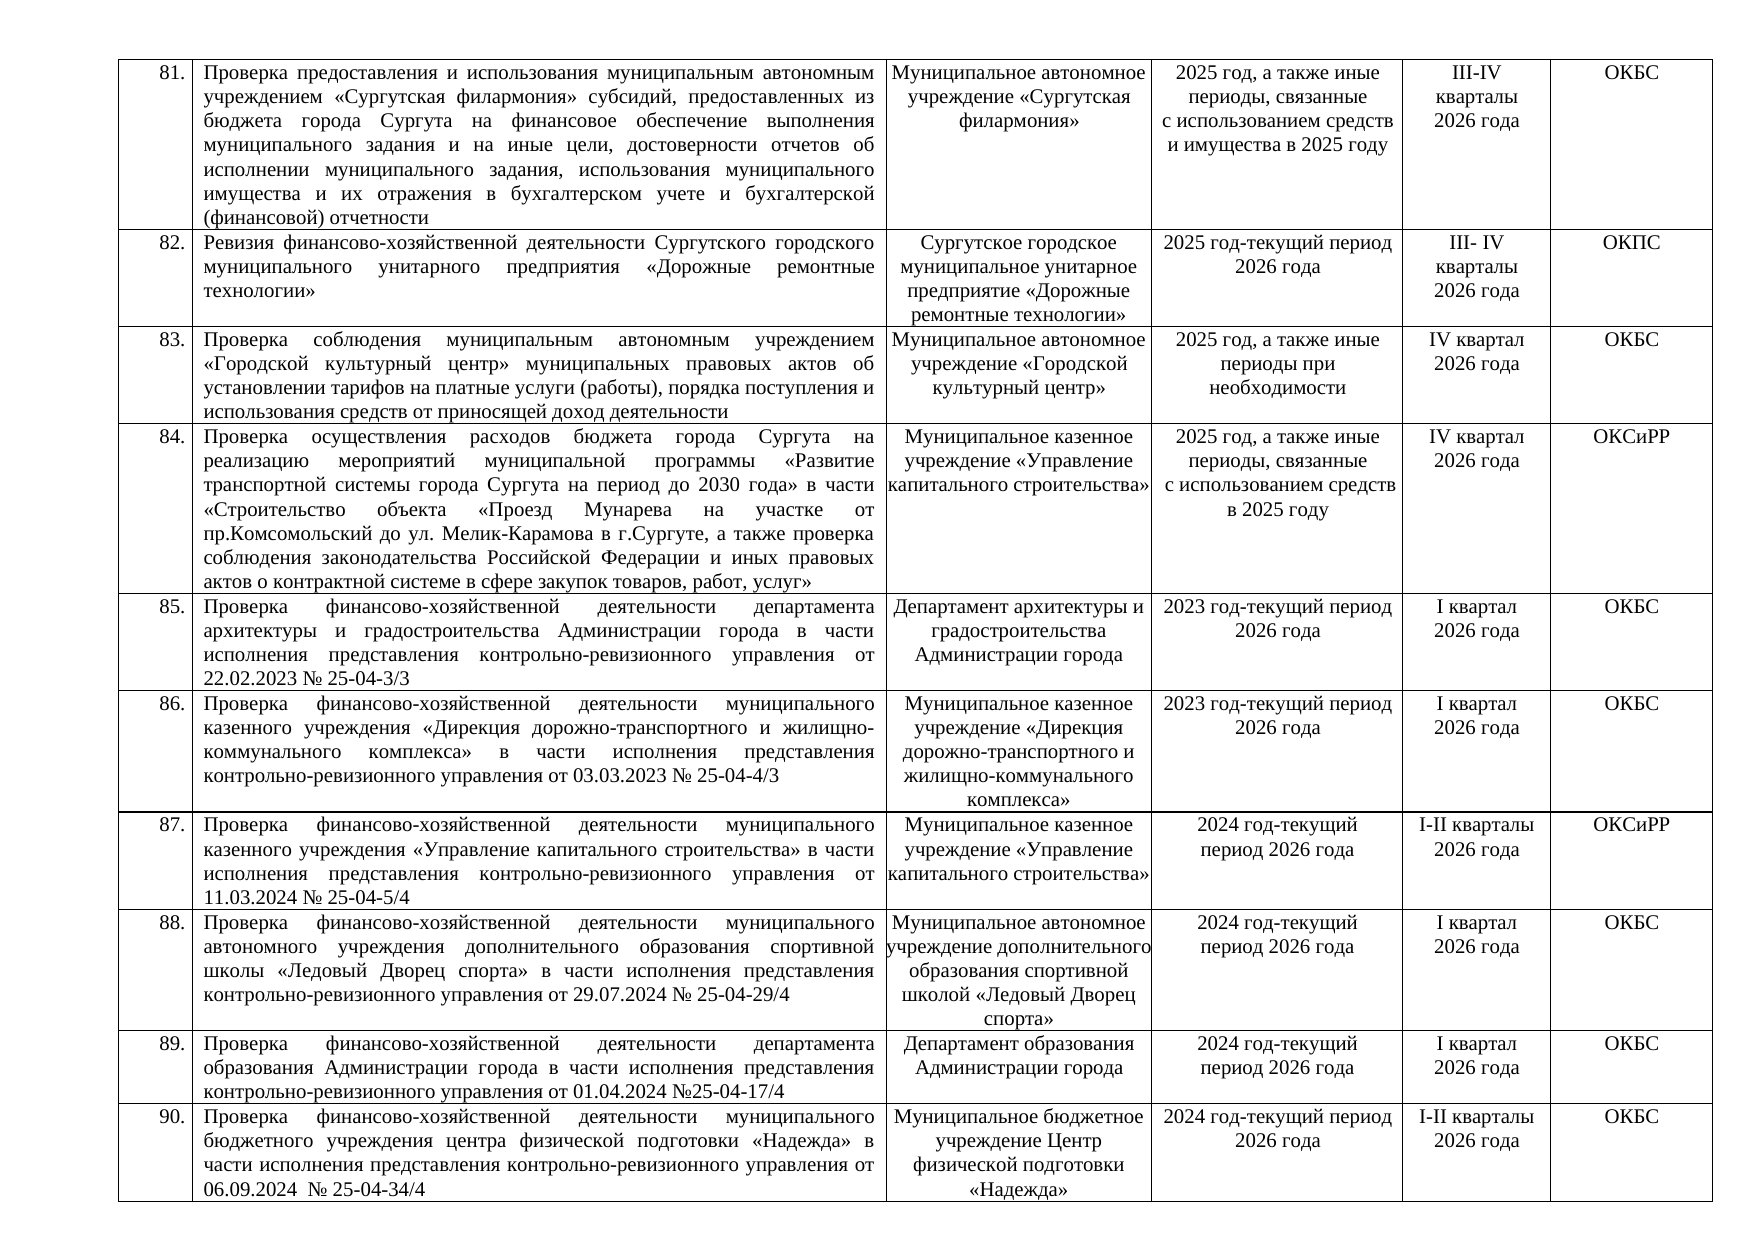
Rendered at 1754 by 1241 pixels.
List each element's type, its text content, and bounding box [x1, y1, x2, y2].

table_cell 2024 год-текущий период 2026 года [1152, 1031, 1402, 1103]
table_cell Проверка соблюдения муниципальным автономным учреждением «Городской культурный центр» муниципальных правовых актов об установлении тарифов на платные услуги (работы), порядка поступления и использования средств от приносящей доход деятельности [193, 327, 886, 423]
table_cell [1403, 1104, 1550, 1201]
table_cell ОКБС [1551, 327, 1712, 423]
table_cell 2023 год-текущий период 2026 года [1152, 594, 1402, 690]
table_cell IV квартал 2026 года [1403, 327, 1550, 423]
table_cell IV квартал 2026 года [1403, 424, 1550, 593]
table_cell 2025 год, а также иные периоды при необходимости [1152, 327, 1402, 423]
table_cell 2024 год-текущий период 2026 года [1152, 813, 1402, 909]
table_cell Проверка финансово-хозяйственной деятельности муниципального казенного учреждения «Управление капитального строительства» в части исполнения представления контрольно-ревизионного управления от 11.03.2024 № 25-04-5/4 [193, 813, 886, 909]
table_cell Департамент образования Администрации города [887, 1031, 1151, 1103]
table_cell I квартал 2026 года [1403, 594, 1550, 690]
table_cell Муниципальное казенное учреждение «Управление капитального строительства» [887, 813, 1151, 909]
table_cell Муниципальное бюджетное учреждение Центр физической подготовки «Надежда» [887, 1104, 1151, 1201]
table_cell ОКБС [1551, 594, 1712, 690]
table_cell ОКПС [1551, 230, 1712, 326]
table_cell Проверка финансово-хозяйственной деятельности муниципального автономного учреждения дополнительного образования спортивной школы «Ледовый Дворец спорта» в части исполнения представления контрольно-ревизионного управления от 29.07.2024 № 25-04-29/4 [193, 910, 886, 1030]
table_cell ОКСиРР [1551, 424, 1712, 593]
table_cell [119, 230, 192, 326]
table_cell [119, 691, 192, 811]
table_cell Сургутское городское муниципальное унитарное предприятие «Дорожные ремонтные технологии» [887, 230, 1151, 326]
table_cell Проверка финансово-хозяйственной деятельности муниципального бюджетного учреждения центра физической подготовки «Надежда» в части исполнения представления контрольно-ревизионного управления от 06.09.2024 № 25-04-34/4 [193, 1104, 886, 1201]
table_cell ОКБС [1551, 1031, 1712, 1103]
table_cell Муниципальное автономное учреждение «Городской культурный центр» [887, 327, 1151, 423]
table_cell 2023 год-текущий период 2026 года [1152, 691, 1402, 811]
table_cell ОКБС [1551, 910, 1712, 1030]
table_cell 2025 год-текущий период 2026 года [1152, 230, 1402, 326]
table_cell Муниципальное казенное учреждение «Дирекция дорожно-транспортного и жилищно-коммунального комплекса» [887, 691, 1151, 811]
table_cell Проверка финансово-хозяйственной деятельности департамента образования Администрации города в части исполнения представления контрольно-ревизионного управления от 01.04.2024 №25-04-17/4 [193, 1031, 886, 1103]
table_cell Проверка финансово-хозяйственной деятельности департамента архитектуры и градостроительства Администрации города в части исполнения представления контрольно-ревизионного управления от 22.02.2023 № 25-04-3/3 [193, 594, 886, 690]
table_cell [119, 1104, 192, 1201]
table_cell 2025 год, а также иные периоды, связанные с использованием средств и имущества в 2025 году [1152, 60, 1402, 229]
table_cell Департамент архитектуры и градостроительства Администрации города [887, 594, 1151, 690]
table_cell I квартал 2026 года [1403, 910, 1550, 1030]
table_cell [119, 424, 192, 593]
table_cell III-IV кварталы 2026 года [1403, 60, 1550, 229]
table_cell 2025 год, а также иные периоды, связанные с использованием средств в 2025 году [1152, 424, 1402, 593]
table_cell Муниципальное автономное учреждение дополнительного образования спортивной школой «Ледовый Дворец спорта» [887, 910, 1151, 1030]
table_cell ОКБС [1551, 60, 1712, 229]
table_cell [119, 1031, 192, 1103]
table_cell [1152, 1104, 1402, 1201]
table_cell Проверка финансово-хозяйственной деятельности муниципального казенного учреждения «Дирекция дорожно-транспортного и жилищно-коммунального комплекса» в части исполнения представления контрольно-ревизионного управления от 03.03.2023 № 25-04-4/3 [193, 691, 886, 811]
table_cell Муниципальное автономное учреждение «Сургутская филармония» [887, 60, 1151, 229]
table_cell Проверка осуществления расходов бюджета города Сургута на реализацию мероприятий муниципальной программы «Развитие транспортной системы города Сургута на период до 2030 года» в части «Строительство объекта «Проезд Мунарева на участке от пр.Комсомольский до ул. Мелик-Карамова в г.Сургуте, а также проверка соблюдения законодательства Российской Федерации и иных правовых актов о контрактной системе в сфере закупок товаров, работ, услуг» [193, 424, 886, 593]
table_cell 2024 год-текущий период 2026 года [1152, 910, 1402, 1030]
table_cell Муниципальное казенное учреждение «Управление капитального строительства» [887, 424, 1151, 593]
table_cell [119, 813, 192, 909]
table_cell [119, 910, 192, 1030]
table_cell [119, 327, 192, 423]
table_cell ОКБС [1551, 1104, 1712, 1201]
table_cell ОКБС [1551, 691, 1712, 811]
table_cell I квартал 2026 года [1403, 1031, 1550, 1103]
table_cell Проверка предоставления и использования муниципальным автономным учреждением «Сургутская филармония» субсидий, предоставленных из бюджета города Сургута на финансовое обеспечение выполнения муниципального задания и на иные цели, достоверности отчетов об исполнении муниципального задания, использования муниципального имущества и их отражения в бухгалтерском учете и бухгалтерской (финансовой) отчетности [193, 60, 886, 229]
table_cell [119, 594, 192, 690]
table_cell [119, 60, 192, 229]
table_cell III- IV кварталы 2026 года [1403, 230, 1550, 326]
table_cell ОКСиРР [1551, 813, 1712, 909]
table_cell I квартал 2026 года [1403, 691, 1550, 811]
table_cell Ревизия финансово-хозяйственной деятельности Сургутского городского муниципального унитарного предприятия «Дорожные ремонтные технологии» [193, 230, 886, 326]
table_cell I-II кварталы 2026 года [1403, 813, 1550, 909]
